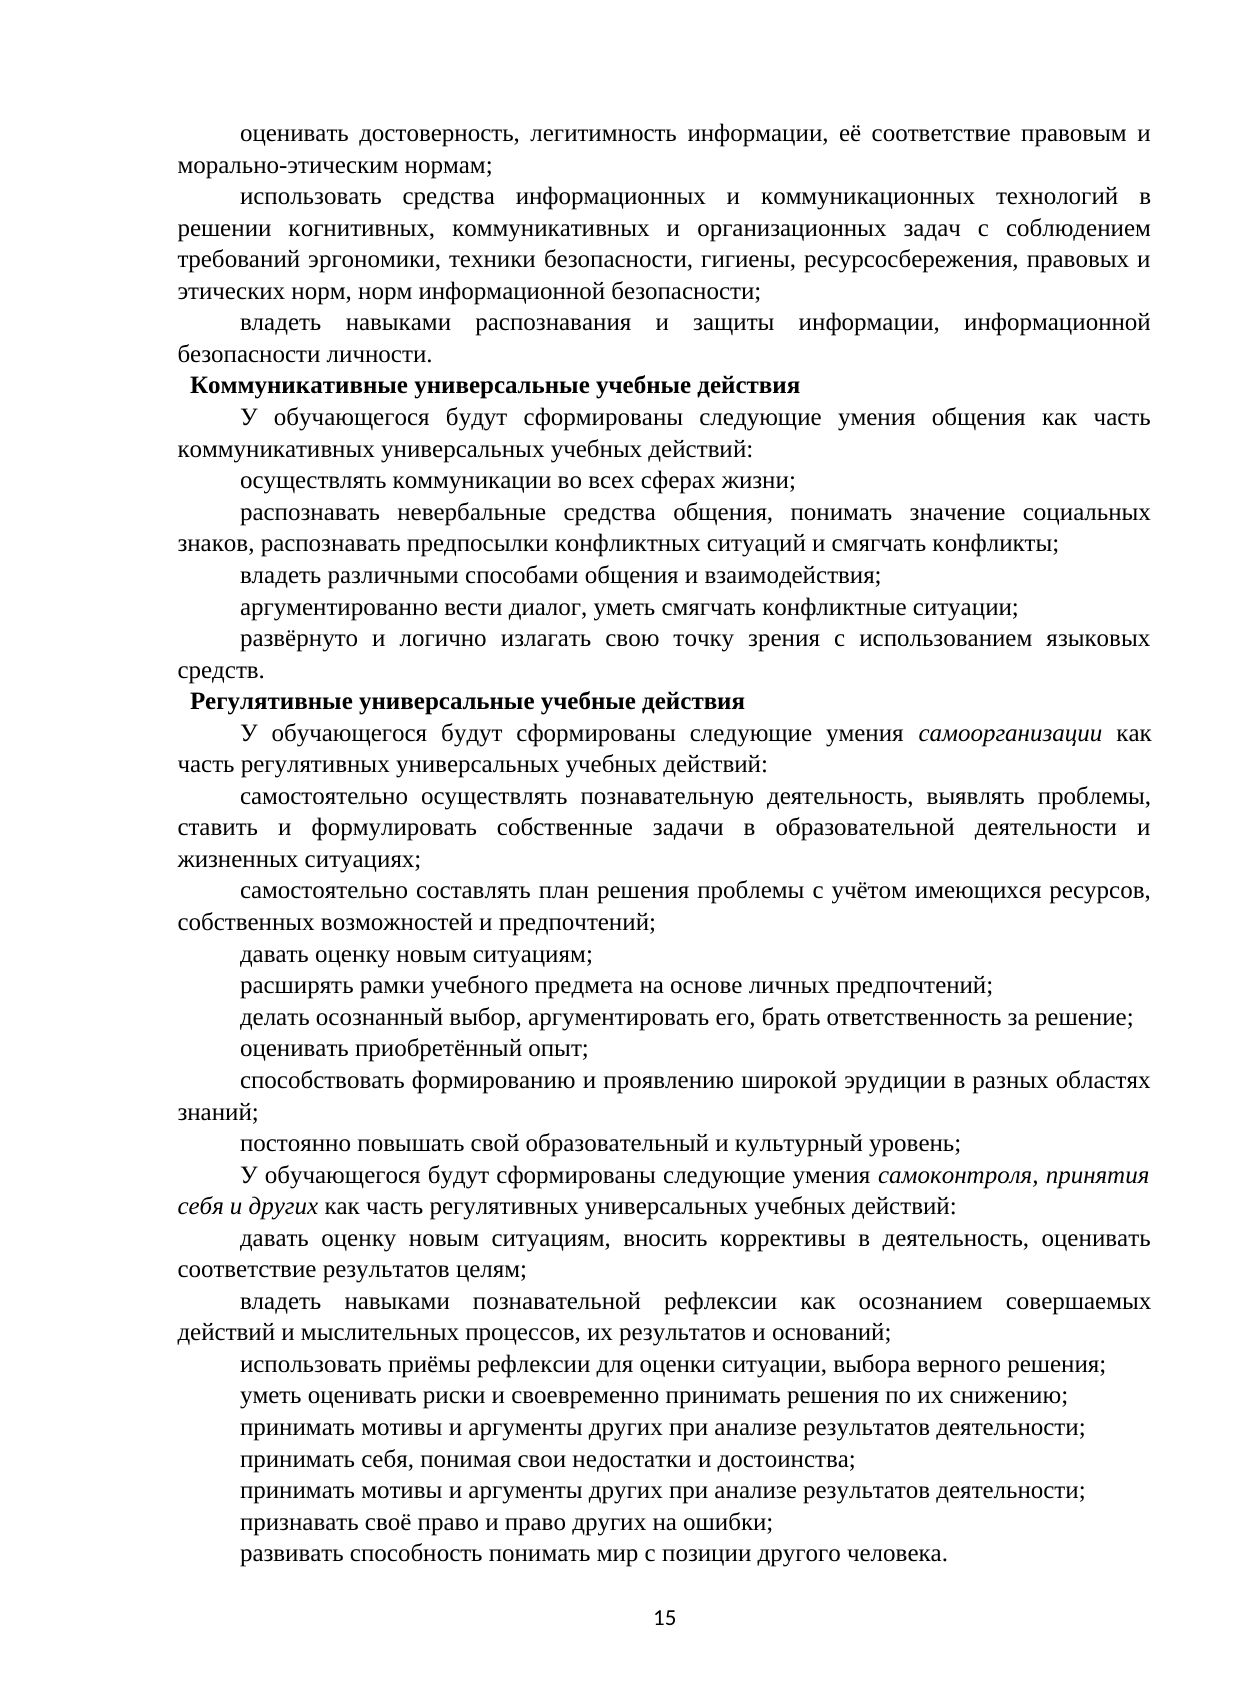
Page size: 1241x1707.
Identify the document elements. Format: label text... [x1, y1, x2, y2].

text способствовать формированию и проявлению широкой эрудиции в разных областях знаний; [177, 1065, 1152, 1125]
text принимать мотивы и аргументы других при анализе результатов деятельности; [177, 1412, 1152, 1441]
text развёрнуто и логично излагать свою точку зрения с использованием языковых средств. [177, 623, 1152, 683]
text У обучающегося будут сформированы следующие умения самоконтроля, принятия себя и других как часть регулятивных универсальных учебных действий: [177, 1160, 1152, 1220]
text осуществлять коммуникации во всех сферах жизни; [177, 465, 1152, 494]
text давать оценку новым ситуациям, вносить коррективы в деятельность, оценивать соответствие результатов целям; [177, 1223, 1152, 1283]
text владеть навыками познавательной рефлексии как осознанием совершаемых действий и мыслительных процессов, их результатов и оснований; [177, 1286, 1152, 1346]
text постоянно повышать свой образовательный и культурный уровень; [177, 1128, 1152, 1157]
text оценивать достоверность, легитимность информации, её соответствие правовым и морально-этическим нормам; [177, 118, 1152, 178]
text Коммуникативные универсальные учебные действия [190, 371, 1152, 399]
text принимать мотивы и аргументы других при анализе результатов деятельности; [177, 1475, 1152, 1504]
text распознавать невербальные средства общения, понимать значение социальных знаков, распознавать предпосылки конфликтных ситуаций и смягчать конфликты; [177, 497, 1152, 557]
text самостоятельно осуществлять познавательную деятельность, выявлять проблемы, ставить и формулировать собственные задачи в образовательной деятельности и жизненных ситуациях; [177, 781, 1152, 873]
text Регулятивные универсальные учебные действия [190, 686, 1152, 715]
text делать осознанный выбор, аргументировать его, брать ответственность за решение; [177, 1002, 1152, 1031]
text принимать себя, понимая свои недостатки и достоинства; [177, 1444, 1152, 1472]
text У обучающегося будут сформированы следующие умения общения как часть коммуникативных универсальных учебных действий: [177, 402, 1152, 462]
text использовать приёмы рефлексии для оценки ситуации, выбора верного решения; [177, 1349, 1152, 1378]
text владеть навыками распознавания и защиты информации, информационной безопасности личности. [177, 307, 1152, 368]
text уметь оценивать риски и своевременно принимать решения по их снижению; [177, 1381, 1152, 1409]
text У обучающегося будут сформированы следующие умения самоорганизации как часть регулятивных универсальных учебных действий: [177, 718, 1152, 778]
text самостоятельно составлять план решения проблемы с учётом имеющихся ресурсов, собственных возможностей и предпочтений; [177, 876, 1152, 936]
text оценивать приобретённый опыт; [177, 1033, 1152, 1062]
text давать оценку новым ситуациям; [177, 939, 1152, 967]
text использовать средства информационных и коммуникационных технологий в решении когнитивных, коммуникативных и организационных задач с соблюдением требований эргономики, техники безопасности, гигиены, ресурсосбережения, правовых и этических норм, норм информационной безопасности; [177, 181, 1152, 305]
text аргументированно вести диалог, уметь смягчать конфликтные ситуации; [177, 592, 1152, 620]
text развивать способность понимать мир с позиции другого человека. [177, 1538, 1152, 1567]
text владеть различными способами общения и взаимодействия; [177, 560, 1152, 589]
text расширять рамки учебного предмета на основе личных предпочтений; [177, 970, 1152, 999]
text признавать своё право и право других на ошибки; [177, 1507, 1152, 1536]
